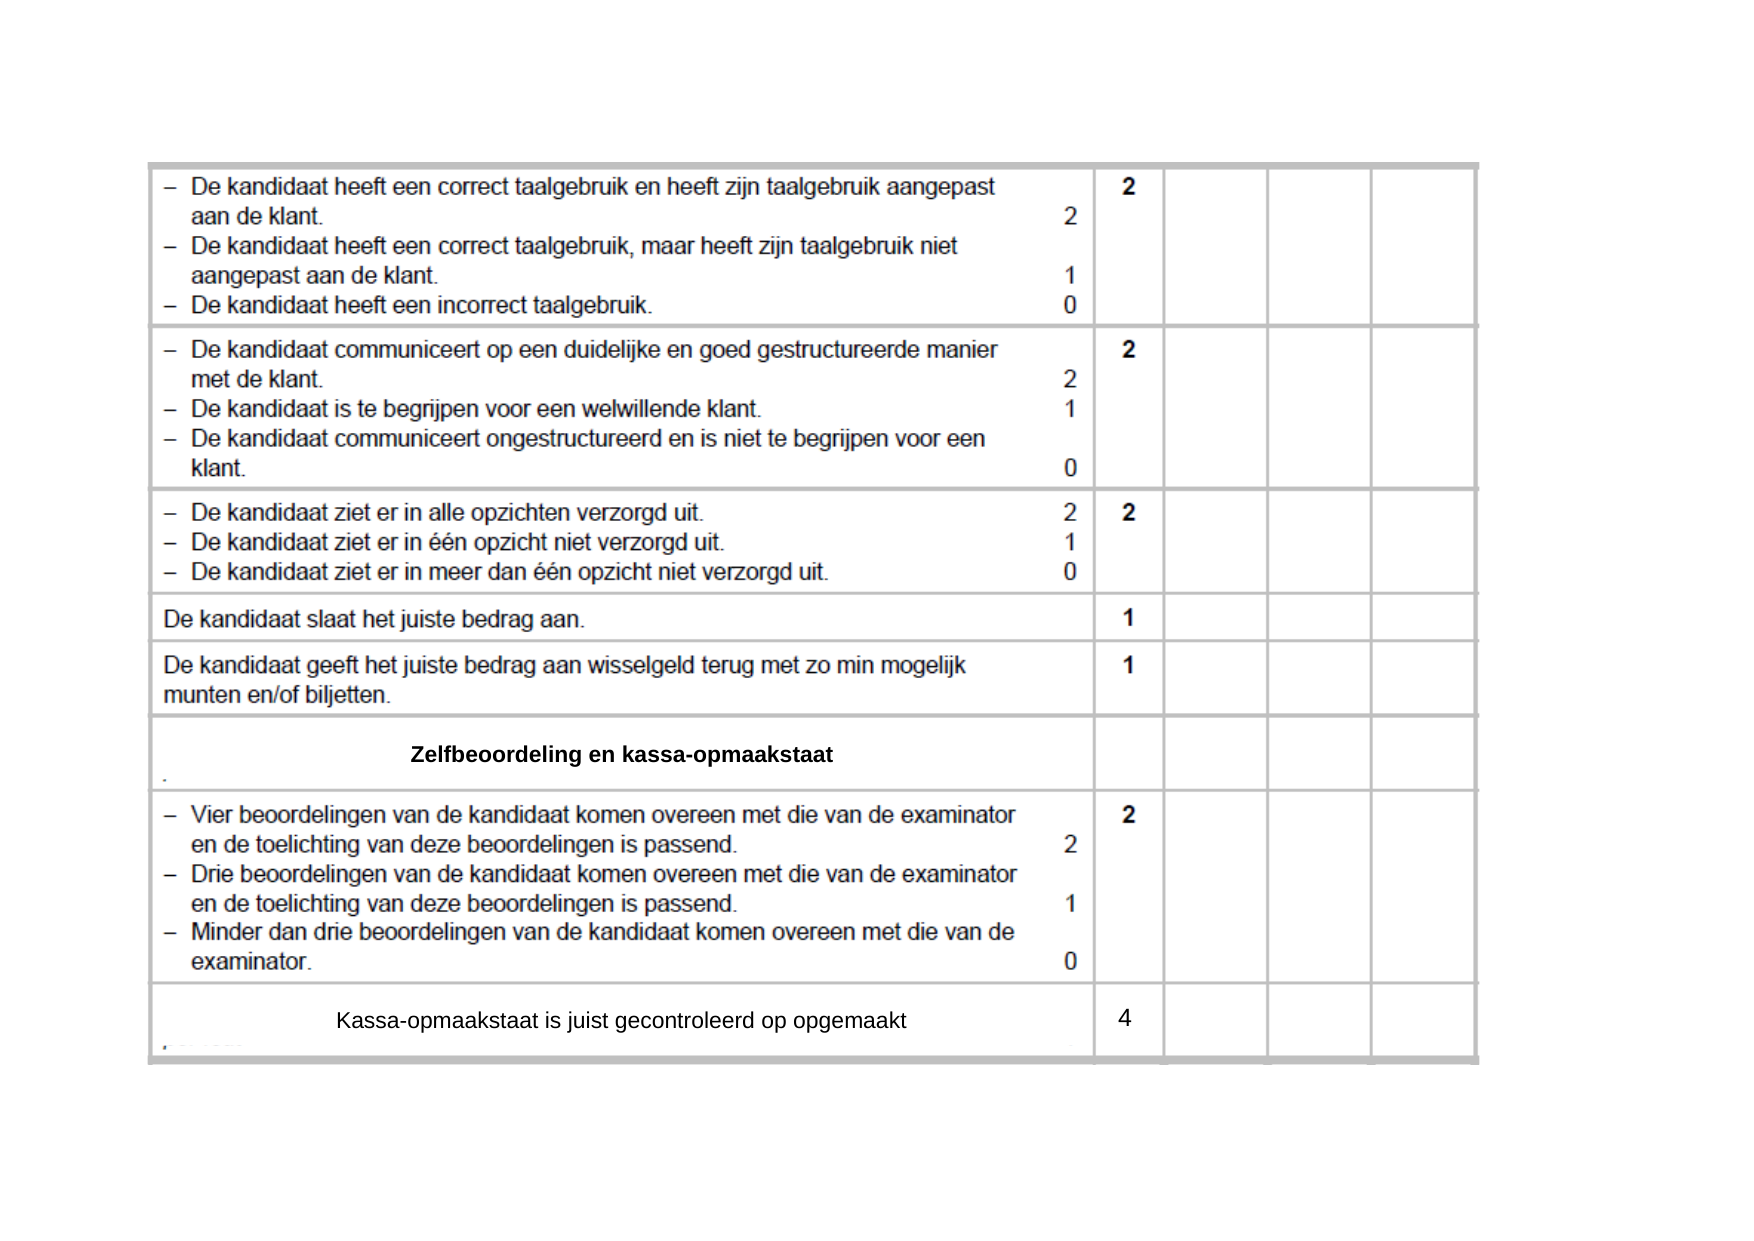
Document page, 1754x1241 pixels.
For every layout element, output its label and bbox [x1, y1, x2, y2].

picture [147, 162, 1480, 1065]
